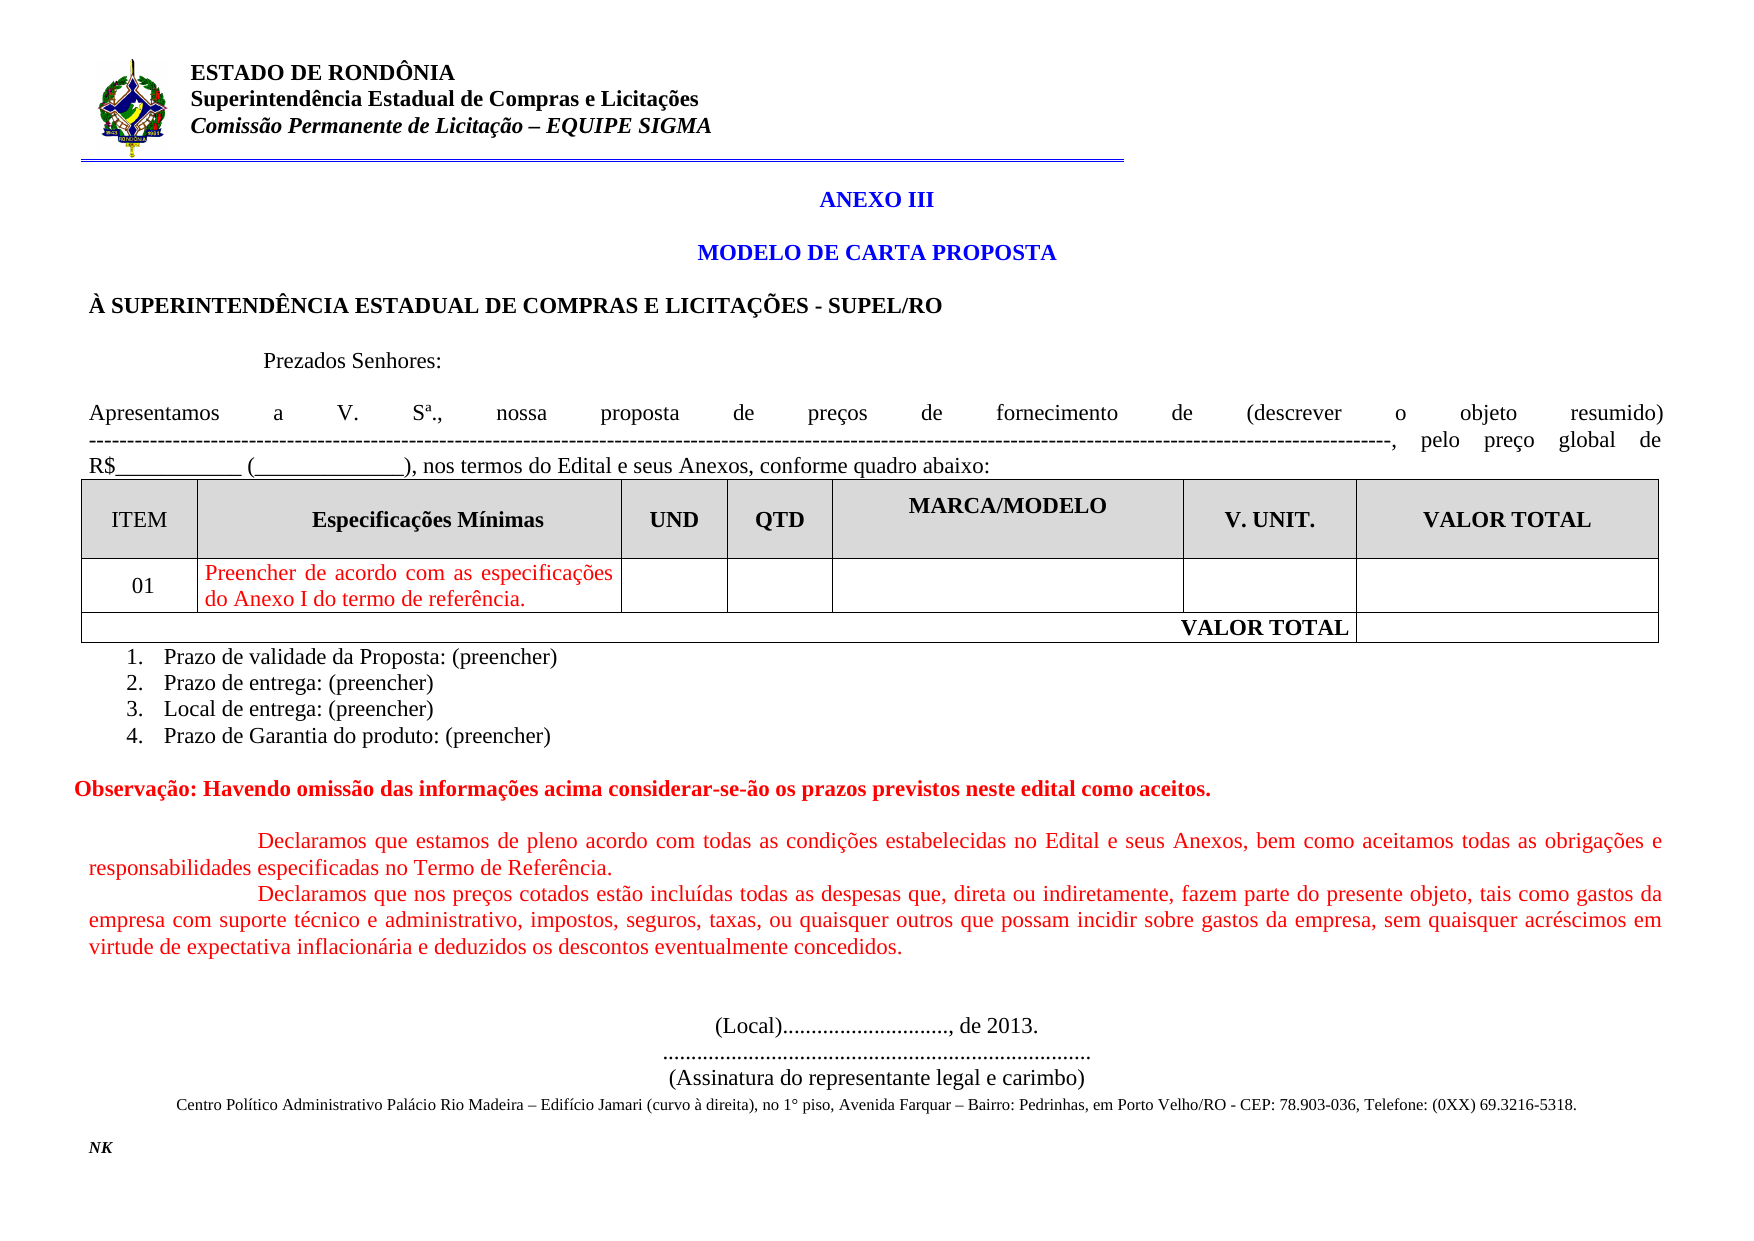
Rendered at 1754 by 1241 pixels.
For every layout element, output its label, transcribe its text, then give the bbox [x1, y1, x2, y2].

table_cell [1184, 559, 1356, 612]
list Prazo de Garantia do produto: (preencher) [126, 722, 1665, 748]
text MODELO DE CARTA PROPOSTA [89, 239, 1665, 265]
table_header VALOR TOTAL [1357, 480, 1658, 558]
text ........................................................................... [89, 1038, 1665, 1064]
table_cell Preencher de acordo com as especificações do Anexo I do termo de referência. [198, 559, 621, 612]
text (Local)............................., de 2013. [89, 1012, 1665, 1038]
table_cell [833, 559, 1183, 612]
text Observação: Havendo omissão das informações acima considerar-se-ão os prazos previstos neste edital como aceitos. [74, 774, 1665, 801]
table_cell [622, 559, 727, 612]
table_header MARCA/MODELO [833, 480, 1183, 558]
table_header ITEM [82, 480, 197, 558]
table_header UND [622, 480, 727, 558]
list Prazo de entrega: (preencher) [126, 669, 1665, 696]
text Declaramos que nos preços cotados estão incluídas todas as despesas que, direta ou indiretamente, fazem parte do presente objeto, tais como gastos da empresa com suporte técnico e administrativo, impostos, seguros, taxas, ou quaisquer outros que possam incidir sobre gastos da empresa, sem quaisquer acréscimos em virtude de expectativa inflacionária e deduzidos os descontos eventualmente concedidos. [89, 880, 1665, 959]
subtitle ANEXO III [89, 186, 1665, 213]
text (Assinatura do representante legal e carimbo) [89, 1064, 1665, 1091]
table_cell [1357, 613, 1658, 642]
table_cell 01 [82, 559, 197, 612]
table_header Especificações Mínimas [198, 480, 621, 558]
picture [96, 59, 169, 159]
text À SUPERINTENDÊNCIA ESTADUAL DE COMPRAS E LICITAÇÕES - SUPEL/RO [89, 292, 1665, 318]
text Declaramos que estamos de pleno acordo com todas as condições estabelecidas no Edital e seus Anexos, bem como aceitamos todas as obrigações e responsabilidades especificadas no Termo de Referência. [89, 827, 1665, 880]
list Prazo de validade da Proposta: (preencher) [126, 643, 1665, 669]
table_cell [1357, 559, 1658, 612]
list Local de entrega: (preencher) [126, 696, 1665, 722]
table_cell [728, 559, 832, 612]
table_header V. UNIT. [1184, 480, 1356, 558]
table_cell VALOR TOTAL [82, 613, 1356, 642]
table_header QTD [728, 480, 832, 558]
text Apresentamos a V. Sª., nossa proposta de preços de fornecimento de (descrever o objeto resumido) ---------------------------------------------------------------------------------------------------------------------------------------------------------------------------, pelo preço global de R$___________ (_____________), nos termos do Edital e seus Anexos, conforme quadro abaixo: [89, 399, 1665, 478]
text Prezados Senhores: [89, 347, 1665, 373]
